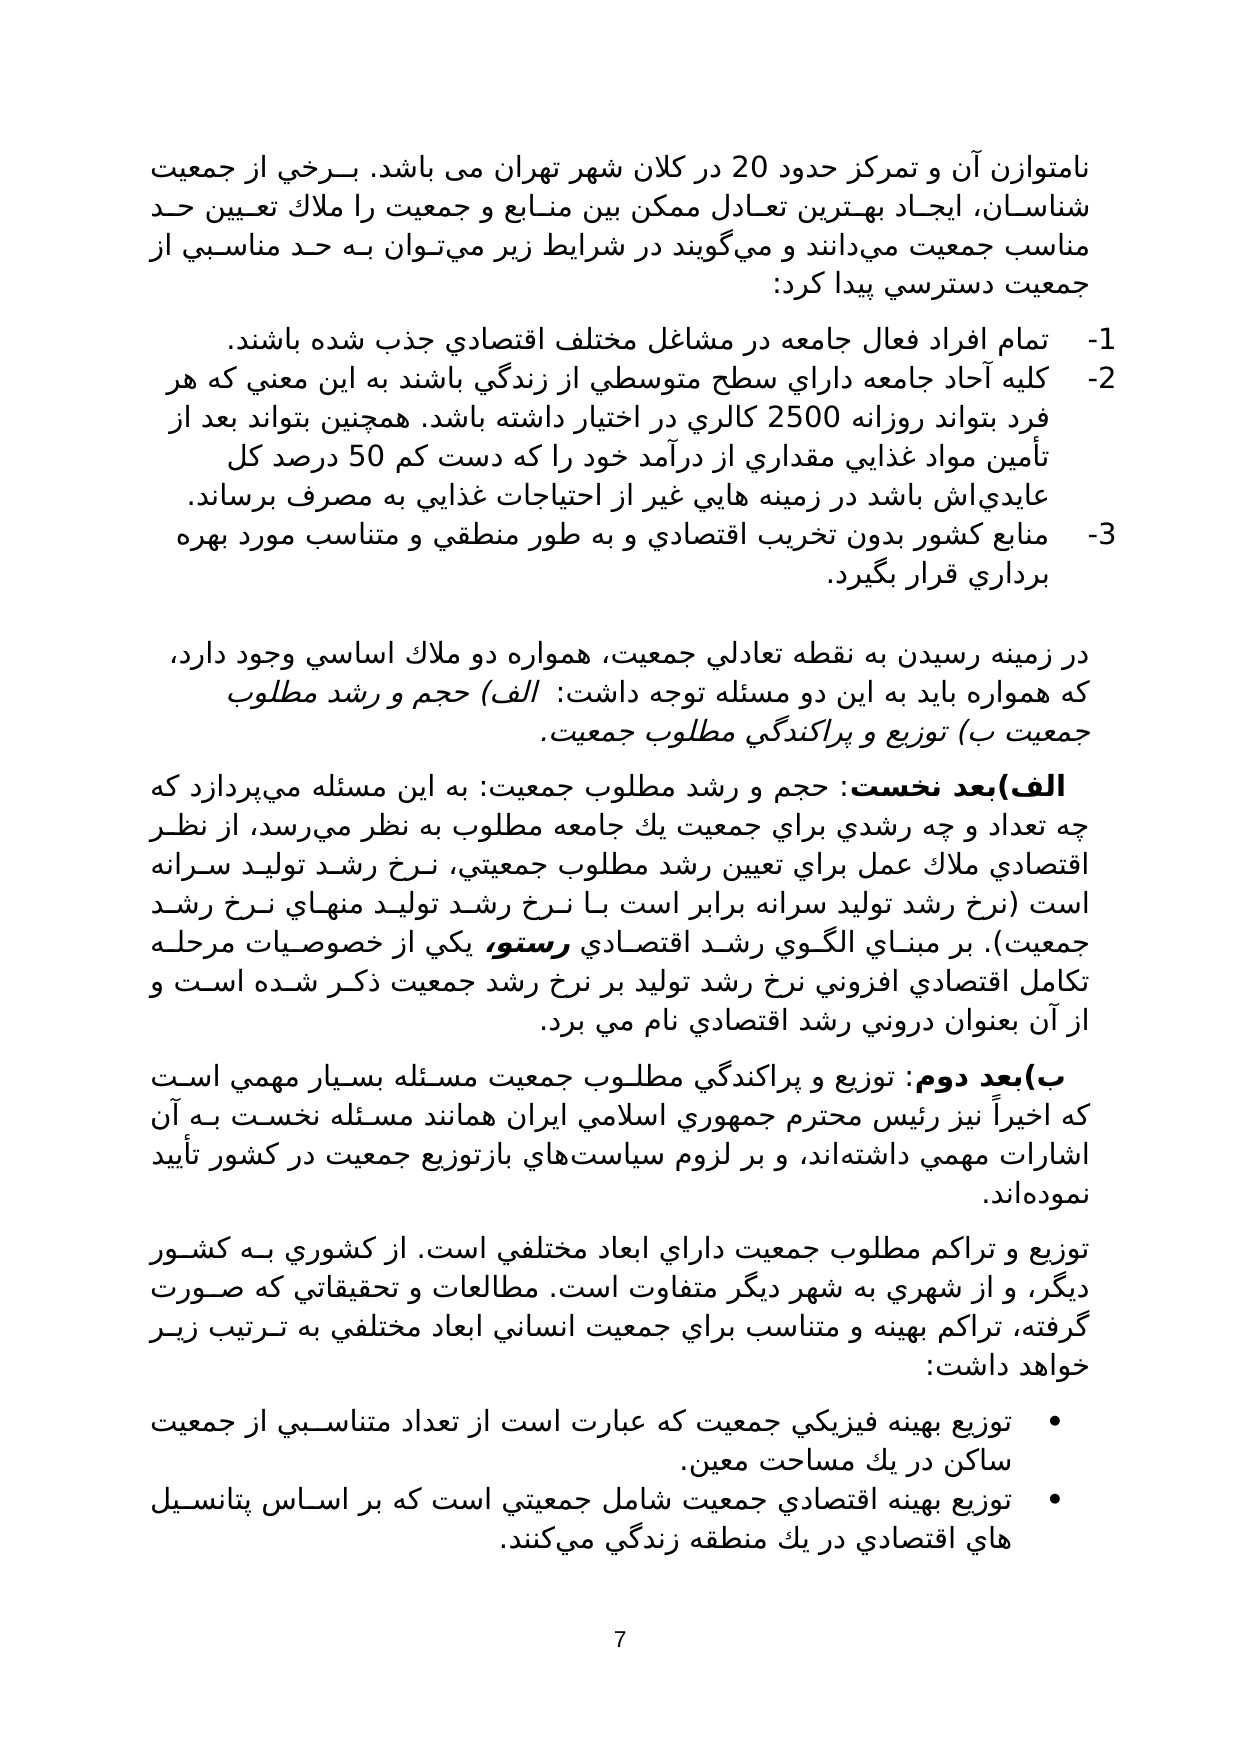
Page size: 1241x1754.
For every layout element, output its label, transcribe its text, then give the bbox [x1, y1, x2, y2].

list كليه آحاد جامعه داراي سطح متوسطي از زندگي باشند به اين معني كه هر فرد بتواند روزانه 2500 كالري در اختيار داشته باشد. همچنين بتواند بعد از تأمين مواد غذايي مقداري از درآمد خود را كه دست كم 50 درصد كل عايدي‌اش باشد در زمينه هايي غير از احتياجات غذايي به مصرف برساند‌. [150, 361, 1087, 512]
text ب)بعد دوم: توزيع و پراكندگي مطلوب جمعيت مسئله بسيار مهمي است كه اخيراً نيز رئيس محترم جمهوري اسلامي ايران همانند مسئله نخست به آن اشارات مهمي داشته‌‌اند، و بر لزوم سياست‌هاي بازتوزيع جمعيت در كشور تأييد نموده‌اند. [150, 1059, 1090, 1210]
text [150, 150, 1090, 301]
text الف)بعد نخست: حجم و رشد مطلوب جمعيت: به اين مسئله مي‌پردازد كه چه تعداد و چه رشدي براي جمعيت يك جامعه مطلوب به نظر مي‌رسد، از نظر اقتصادي ملاك عمل براي تعيين رشد مطلوب جمعيتي، نرخ رشد توليد سرانه است (نرخ رشد توليد سرانه برابر است با نرخ رشد توليد منهاي نرخ رشد جمعيت). بر مبناي الگوي رشد اقتصادي رستو، يكي از خصوصيات مرحله تكامل اقتصادي افزوني نرخ رشد توليد بر نرخ رشد جمعيت ذكر شده است و از آن بعنوان دروني رشد اقتصادي نام مي برد. [150, 770, 1090, 1037]
text در زمينه رسيدن به نقطه تعادلي جمعيت، همواره دو ملاك اساسي وجود دارد، که همواره باید به این دو مسئله توجه داشت: الف) حجم و رشد مطلوب جمعيت ب) توزيع و پراكندگي مطلوب جمعيت. [150, 636, 1090, 748]
list تمام افراد فعال جامعه در مشاغل مختلف اقتصادي جذب شده باشند. [150, 322, 1087, 356]
list توزيع بهينه اقتصادي جمعيت شامل جمعيتي است كه بر اساس پتانسيل هاي اقتصادي در يك منطقه زندگي مي‌كنند‌. [150, 1482, 1050, 1555]
list توزيع بهينه فيزيكي جمعيت كه عبارت است از تعداد متناسبي از جمعيت ساكن در يك مساحت معين‌. [150, 1404, 1050, 1477]
text توزيع و تراكم مطلوب جمعيت داراي ابعاد مختلفي است. از كشوري به كشور ديگر، و از شهري به شهر ديگر متفاوت است. مطالعات و تحقيقاتي كه صورت گرفته، تراكم بهينه و متناسب براي جمعيت انساني ابعاد مختلفي به ترتيب زير خواهد داشت: [150, 1232, 1090, 1382]
list منابع كشور بدون تخريب اقتصادي و به طور منطقي و متناسب مورد بهره برداري قرار بگيرد. [150, 517, 1087, 590]
